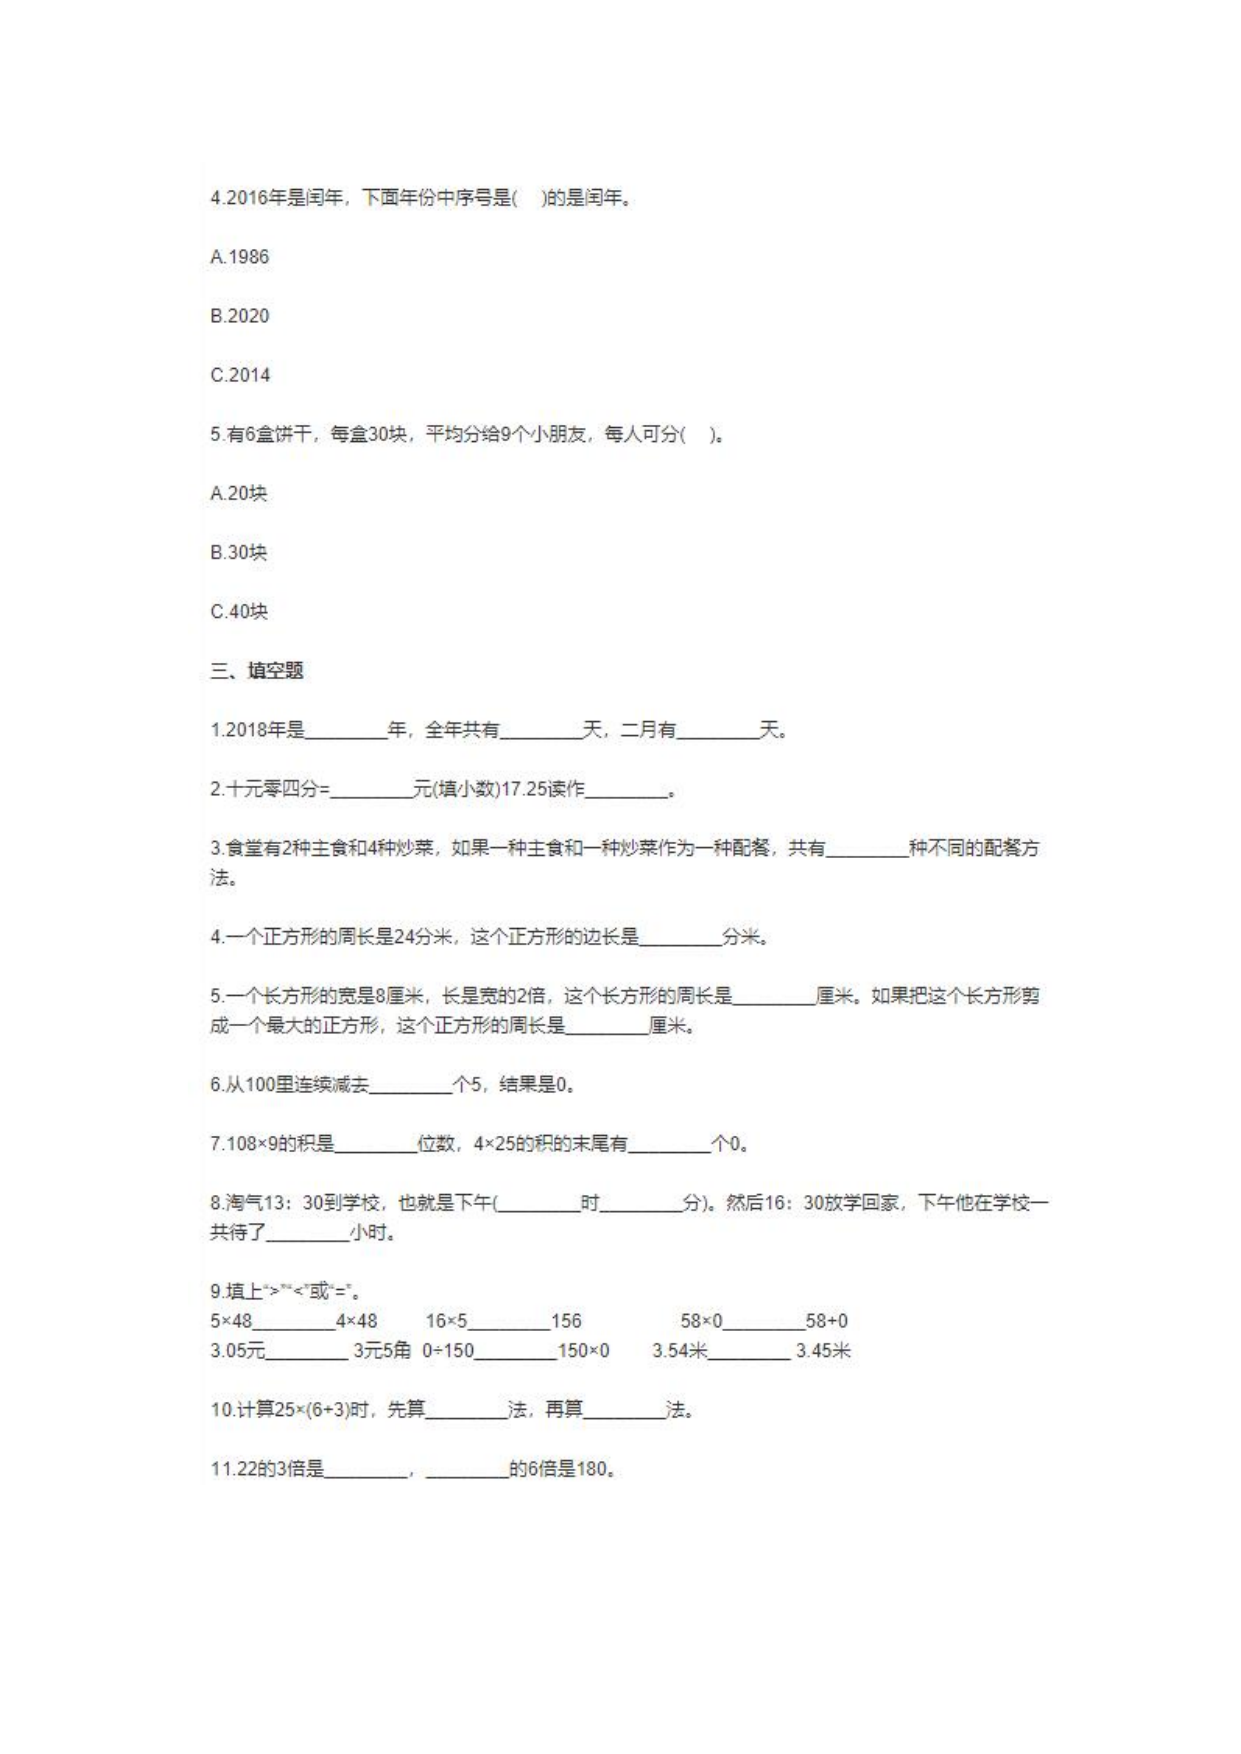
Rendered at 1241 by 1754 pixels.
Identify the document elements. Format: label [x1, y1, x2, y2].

picture [187, 162, 1053, 1485]
